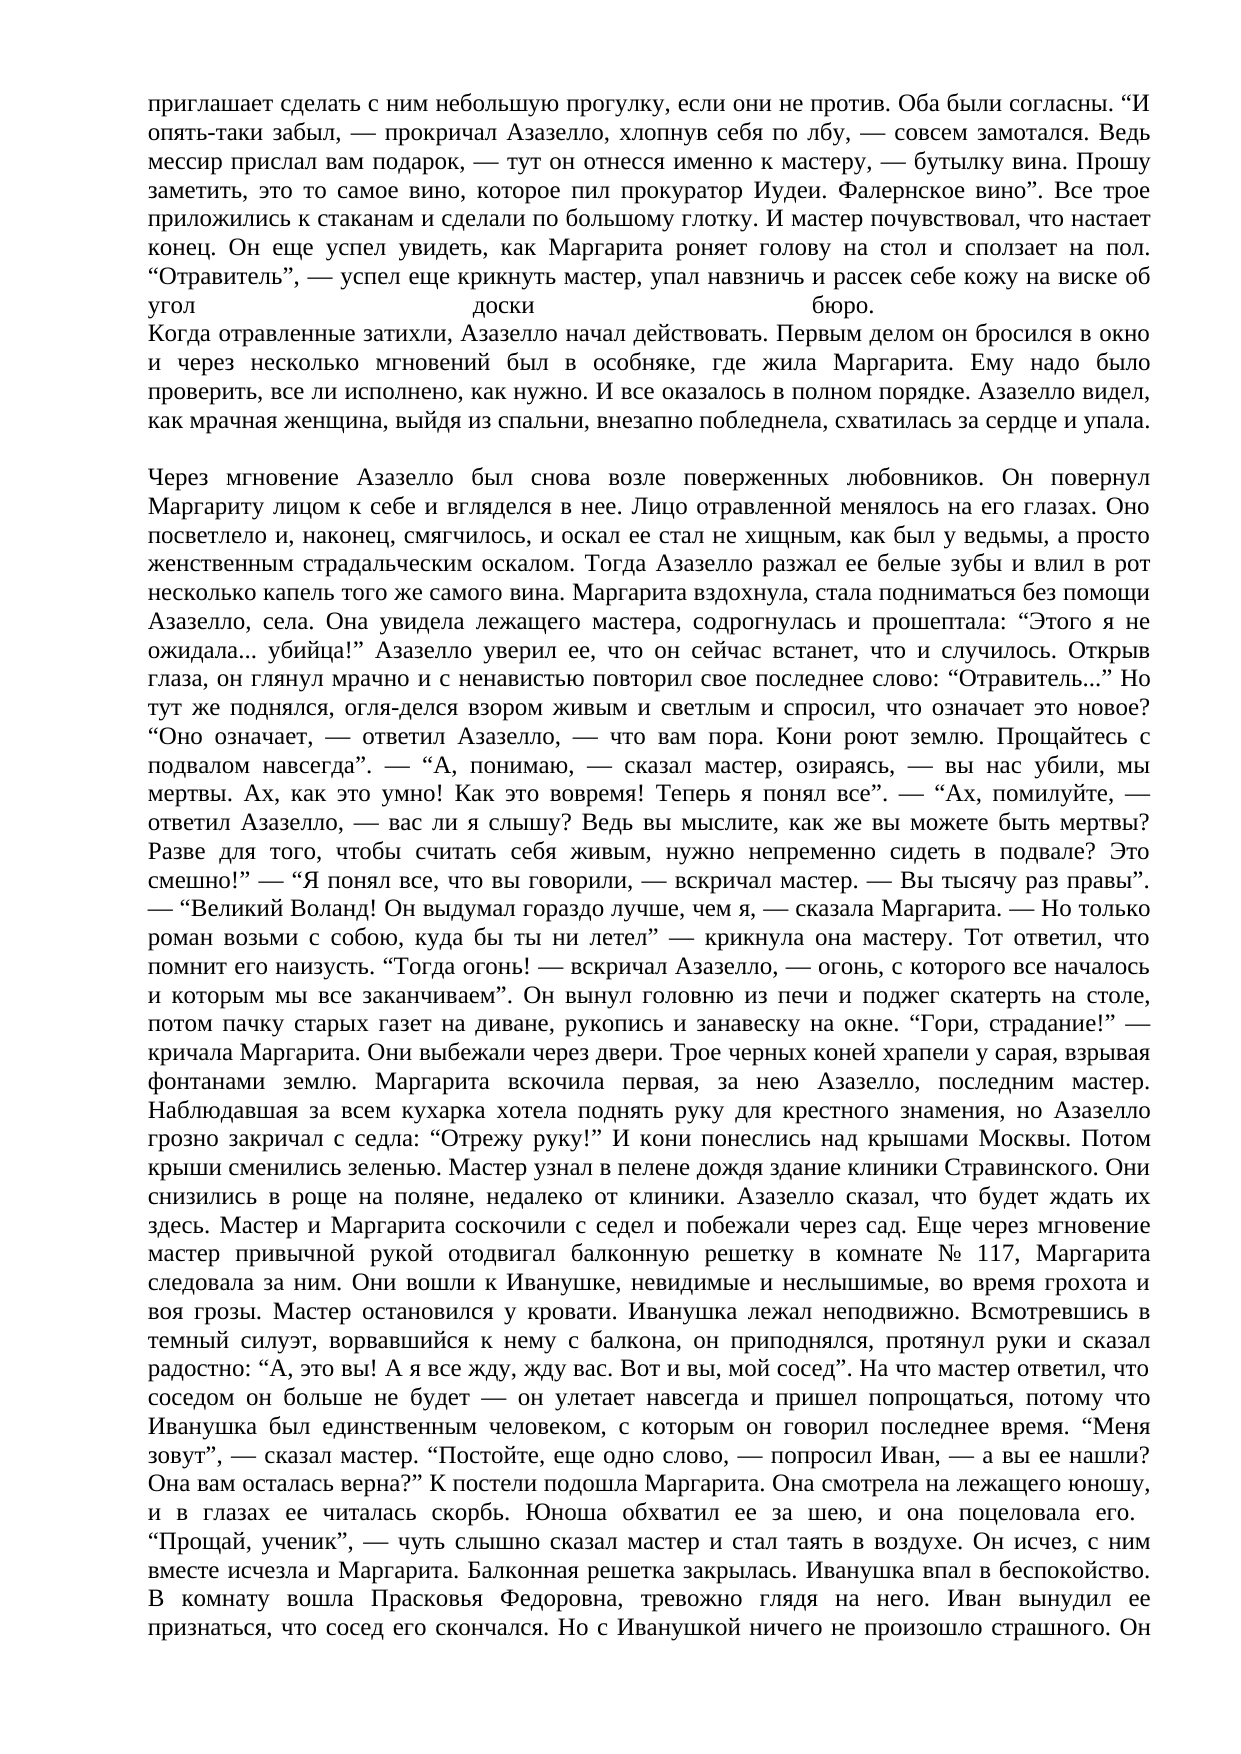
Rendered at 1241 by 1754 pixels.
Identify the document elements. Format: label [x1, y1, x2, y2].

text [148, 88, 1152, 1641]
